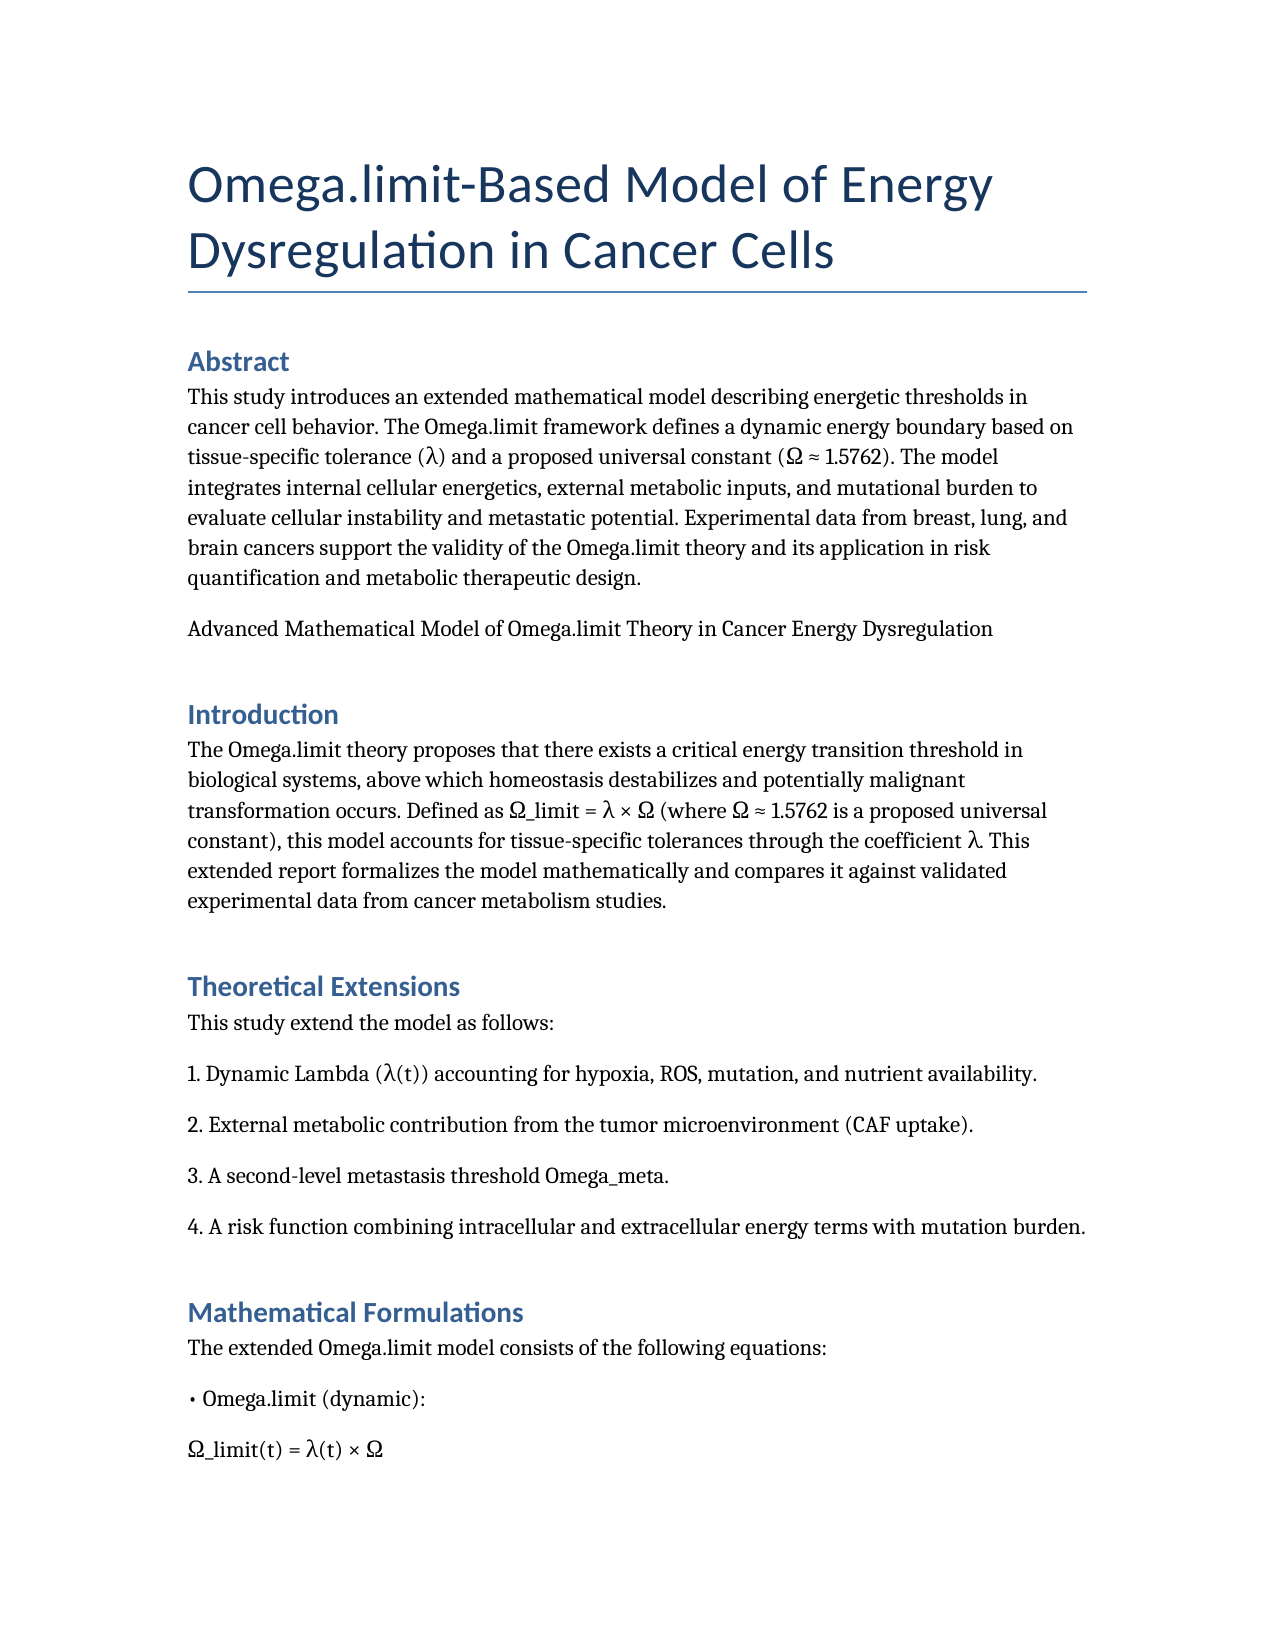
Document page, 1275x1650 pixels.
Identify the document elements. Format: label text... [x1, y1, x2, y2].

subtitle Introduction [187, 696, 1087, 732]
text 1. Dynamic Lambda (λ(t)) accounting for hypoxia, ROS, mutation, and nutrient availability. [187, 1060, 1087, 1087]
text Advanced Mathematical Model of Omega.limit Theory in Cancer Energy Dysregulation [187, 616, 1087, 642]
subtitle Abstract [187, 343, 1087, 378]
text 4. A risk function combining intracellular and extracellular energy terms with mutation burden. [187, 1213, 1087, 1240]
subtitle Mathematical Formulations [187, 1294, 1087, 1329]
title Omega.limit-Based Model of Energy Dysregulation in Cancer Cells [187, 150, 1087, 293]
text 3. A second-level metastasis threshold Omega_meta. [187, 1162, 1087, 1189]
text 2. External metabolic contribution from the tumor microenvironment (CAF uptake). [187, 1111, 1087, 1138]
text Ω_limit(t) = λ(t) × Ω [187, 1437, 1087, 1463]
text This study extend the model as follows: [187, 1009, 1087, 1036]
subtitle Theoretical Extensions [187, 968, 1087, 1004]
text The extended Omega.limit model consists of the following equations: [187, 1334, 1087, 1361]
text This study introduces an extended mathematical model describing energetic thresholds in cancer cell behavior. The Omega.limit framework defines a dynamic energy boundary based on tissue-specific tolerance (λ) and a proposed universal constant (Ω ≈ 1.5762). The model integrates internal cellular energetics, external metabolic inputs, and mutational burden to evaluate cellular instability and metastatic potential. Experimental data from breast, lung, and brain cancers support the validity of the Omega.limit theory and its application in risk quantification and metabolic therapeutic design. [187, 384, 1087, 591]
text • Omega.limit (dynamic): [187, 1386, 1087, 1412]
text The Omega.limit theory proposes that there exists a critical energy transition threshold in biological systems, above which homeostasis destabilizes and potentially malignant transformation occurs. Defined as Ω_limit = λ × Ω (where Ω ≈ 1.5762 is a proposed universal constant), this model accounts for tissue-specific tolerances through the coefficient λ. This extended report formalizes the model mathematically and compares it against validated experimental data from cancer metabolism studies. [187, 737, 1087, 914]
